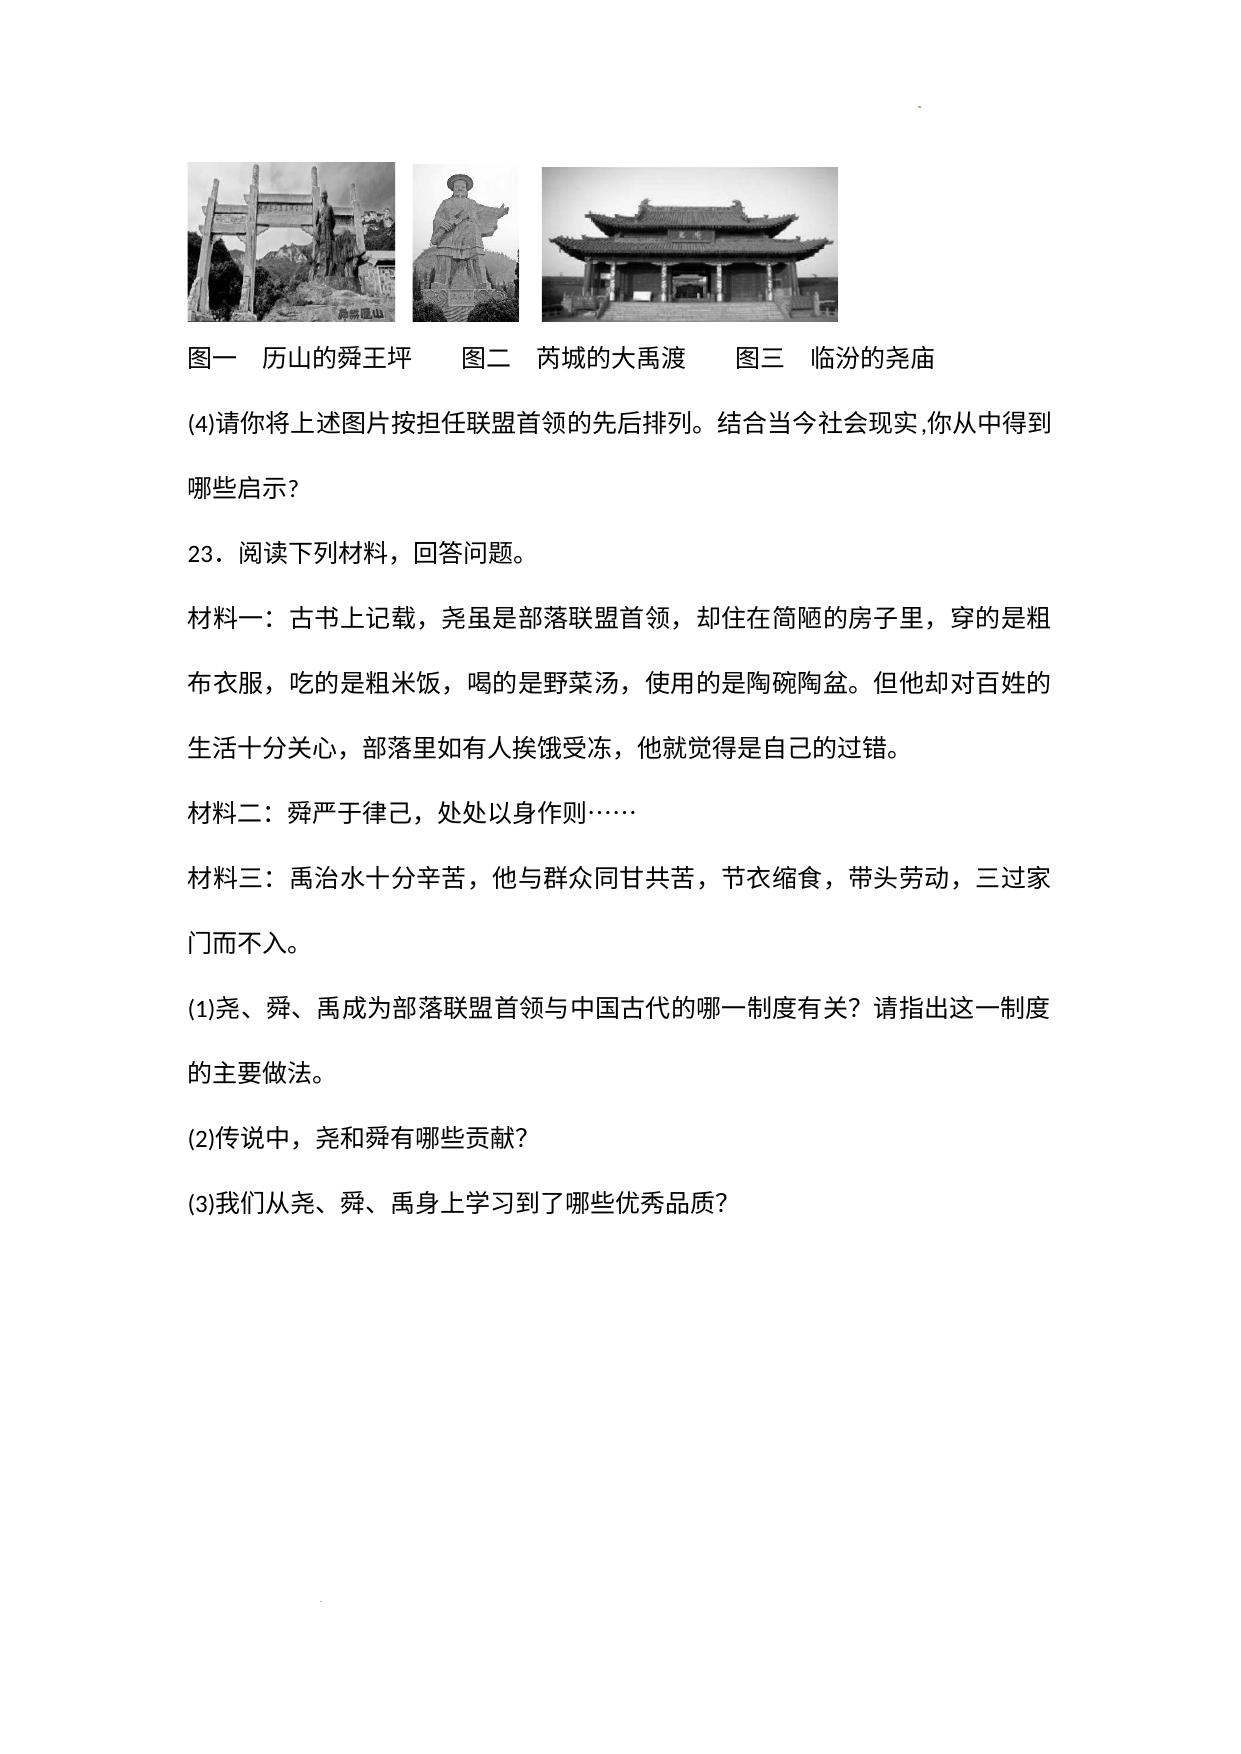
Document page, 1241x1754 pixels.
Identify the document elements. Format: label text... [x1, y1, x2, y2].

list (2)传说中，尧和舜有哪些贡献？ [187, 1104, 1053, 1169]
list 材料三：禹治水十分辛苦，他与群众同甘共苦，节衣缩食，带头劳动，三过家门而不入。 [187, 844, 1053, 974]
list 23．阅读下列材料，回答问题。 [187, 519, 1053, 584]
list (1)尧、舜、禹成为部落联盟首领与中国古代的哪一制度有关？请指出这一制度的主要做法。 [187, 974, 1053, 1104]
list (3)我们从尧、舜、禹身上学习到了哪些优秀品质？ [187, 1169, 1053, 1234]
list (4)请你将上述图片按担任联盟首领的先后排列。结合当今社会现实,你从中得到哪些启示? [187, 389, 1053, 519]
list 材料一：古书上记载，尧虽是部落联盟首领，却住在简陋的房子里，穿的是粗布衣服，吃的是粗米饭，喝的是野菜汤，使用的是陶碗陶盆。但他却对百姓的生活十分关心，部落里如有人挨饿受冻，他就觉得是自己的过错。 [187, 584, 1053, 779]
picture [541, 167, 839, 322]
picture [412, 163, 520, 322]
list 图一 历山的舜王坪 图二 芮城的大禹渡 图三 临汾的尧庙 [187, 324, 1053, 389]
list 材料二：舜严于律己，处处以身作则…… [187, 779, 1053, 844]
picture [187, 162, 396, 322]
